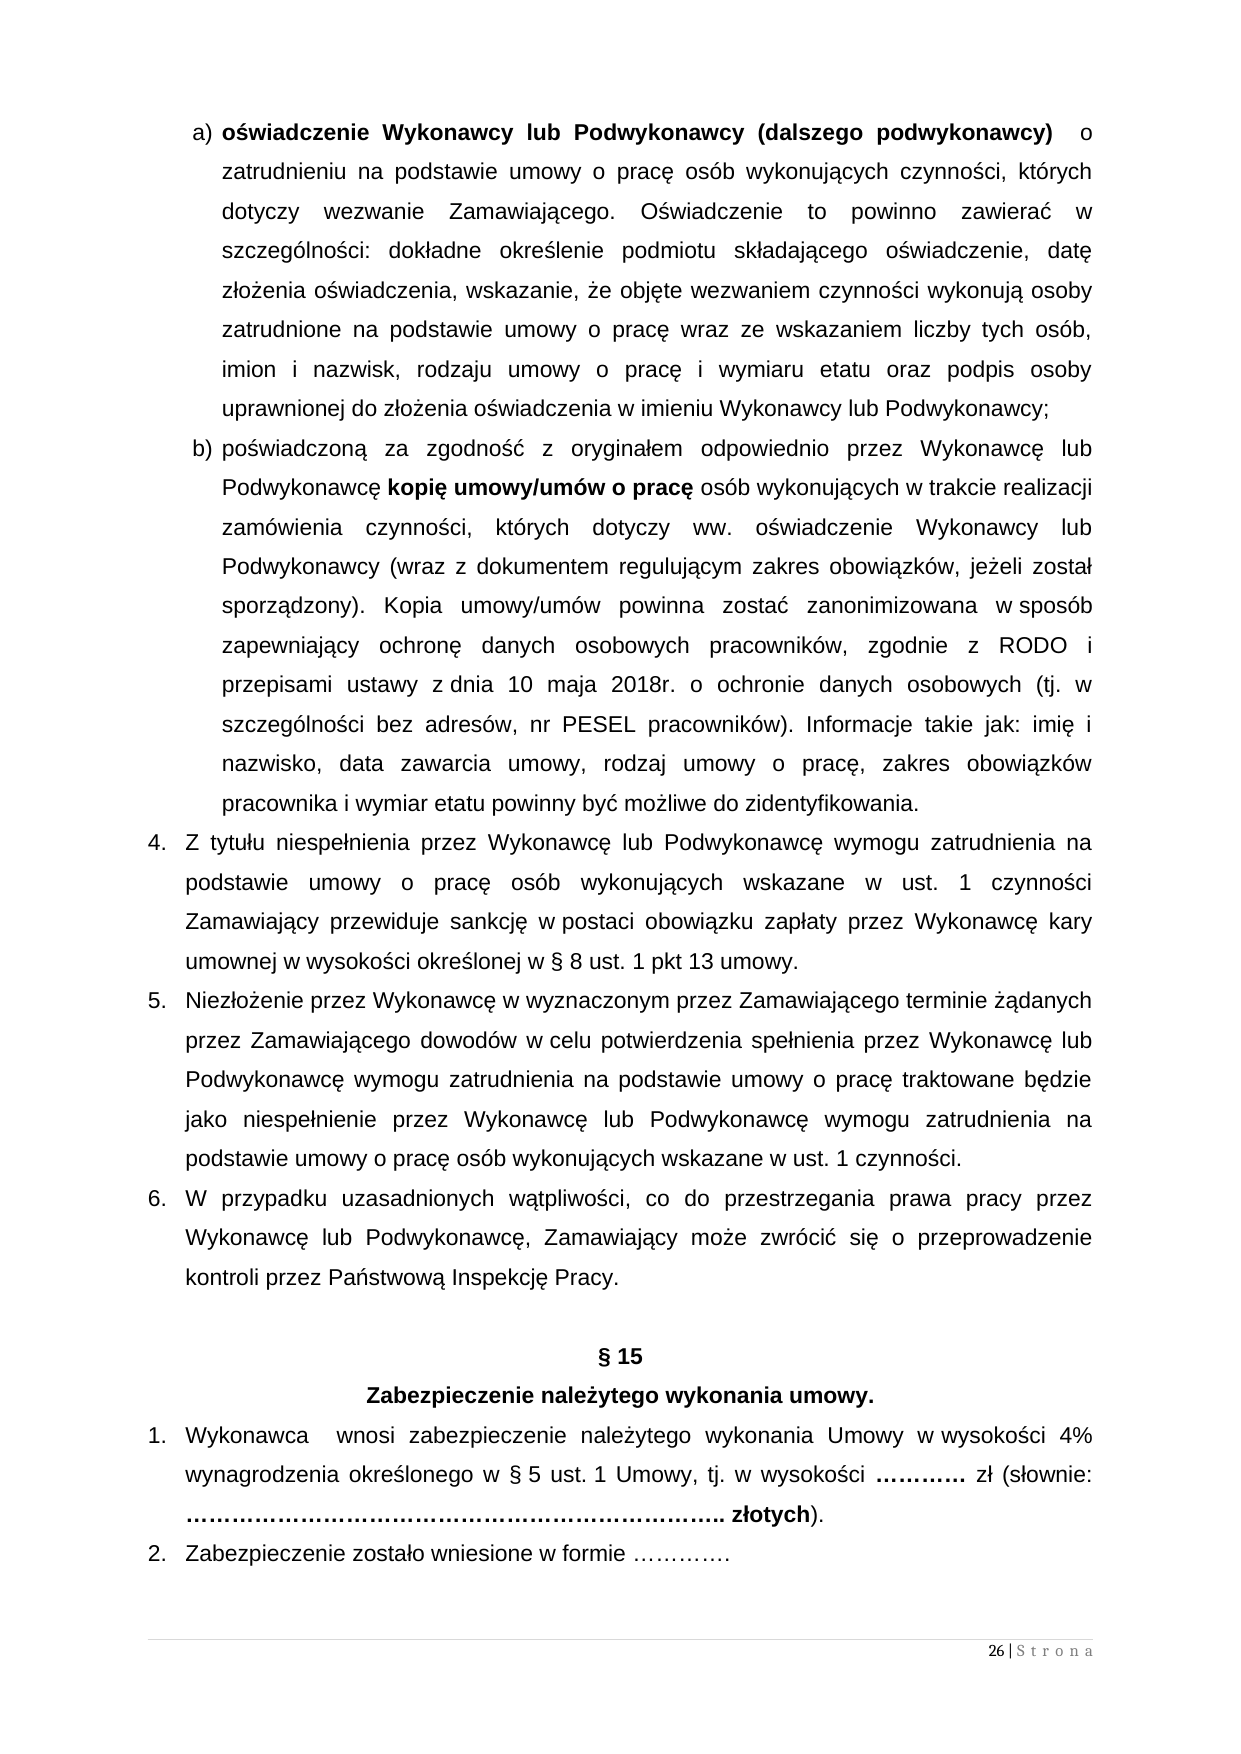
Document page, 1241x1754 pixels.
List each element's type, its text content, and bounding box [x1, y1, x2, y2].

list Z tytułu niespełnienia przez Wykonawcę lub Podwykonawcę wymogu zatrudnienia na podstawie umowy o pracę osób wykonujących wskazane w ust. 1 czynności Zamawiający przewiduje sankcję w postaci obowiązku zapłaty przez Wykonawcę kary umownej w wysokości określonej w § 8 ust. 1 pkt 13 umowy. [148, 829, 1093, 974]
text § 15 [148, 1343, 1093, 1369]
text Zabezpieczenie należytego wykonania umowy. [148, 1382, 1093, 1408]
list W przypadku uzasadnionych wątpliwości, co do przestrzegania prawa pracy przez Wykonawcę lub Podwykonawcę, Zamawiający może zwrócić się o przeprowadzenie kontroli przez Państwową Inspekcję Pracy. [148, 1185, 1093, 1290]
list oświadczenie Wykonawcy lub Podwykonawcy (dalszego podwykonawcy) o zatrudnieniu na podstawie umowy o pracę osób wykonujących czynności, których dotyczy wezwanie Zamawiającego. Oświadczenie to powinno zawierać w szczególności: dokładne określenie podmiotu składającego oświadczenie, datę złożenia oświadczenia, wskazanie, że objęte wezwaniem czynności wykonują osoby zatrudnione na podstawie umowy o pracę wraz ze wskazaniem liczby tych osób, imion i nazwisk, rodzaju umowy o pracę i wymiaru etatu oraz podpis osoby uprawnionej do złożenia oświadczenia w imieniu Wykonawcy lub Podwykonawcy; [192, 119, 1093, 421]
list poświadczoną za zgodność z oryginałem odpowiednio przez Wykonawcę lub Podwykonawcę kopię umowy/umów o pracę osób wykonujących w trakcie realizacji zamówienia czynności, których dotyczy ww. oświadczenie Wykonawcy lub Podwykonawcy (wraz z dokumentem regulującym zakres obowiązków, jeżeli został sporządzony). Kopia umowy/umów powinna zostać zanonimizowana w sposób zapewniający ochronę danych osobowych pracowników, zgodnie z RODO i przepisami ustawy z dnia 10 maja 2018r. o ochronie danych osobowych (tj. w szczególności bez adresów, nr PESEL pracowników). Informacje takie jak: imię i nazwisko, data zawarcia umowy, rodzaj umowy o pracę, zakres obowiązków pracownika i wymiar etatu powinny być możliwe do zidentyfikowania. [192, 434, 1093, 816]
list Wykonawca wnosi zabezpieczenie należytego wykonania Umowy w wysokości 4% wynagrodzenia określonego w § 5 ust. 1 Umowy, tj. w wysokości ………… zł (słownie: …………………………………………………………….. złotych). [148, 1422, 1093, 1527]
list Zabezpieczenie zostało wniesione w formie …………. [148, 1540, 1093, 1566]
list Niezłożenie przez Wykonawcę w wyznaczonym przez Zamawiającego terminie żądanych przez Zamawiającego dowodów w celu potwierdzenia spełnienia przez Wykonawcę lub Podwykonawcę wymogu zatrudnienia na podstawie umowy o pracę traktowane będzie jako niespełnienie przez Wykonawcę lub Podwykonawcę wymogu zatrudnienia na podstawie umowy o pracę osób wykonujących wskazane w ust. 1 czynności. [148, 987, 1093, 1172]
